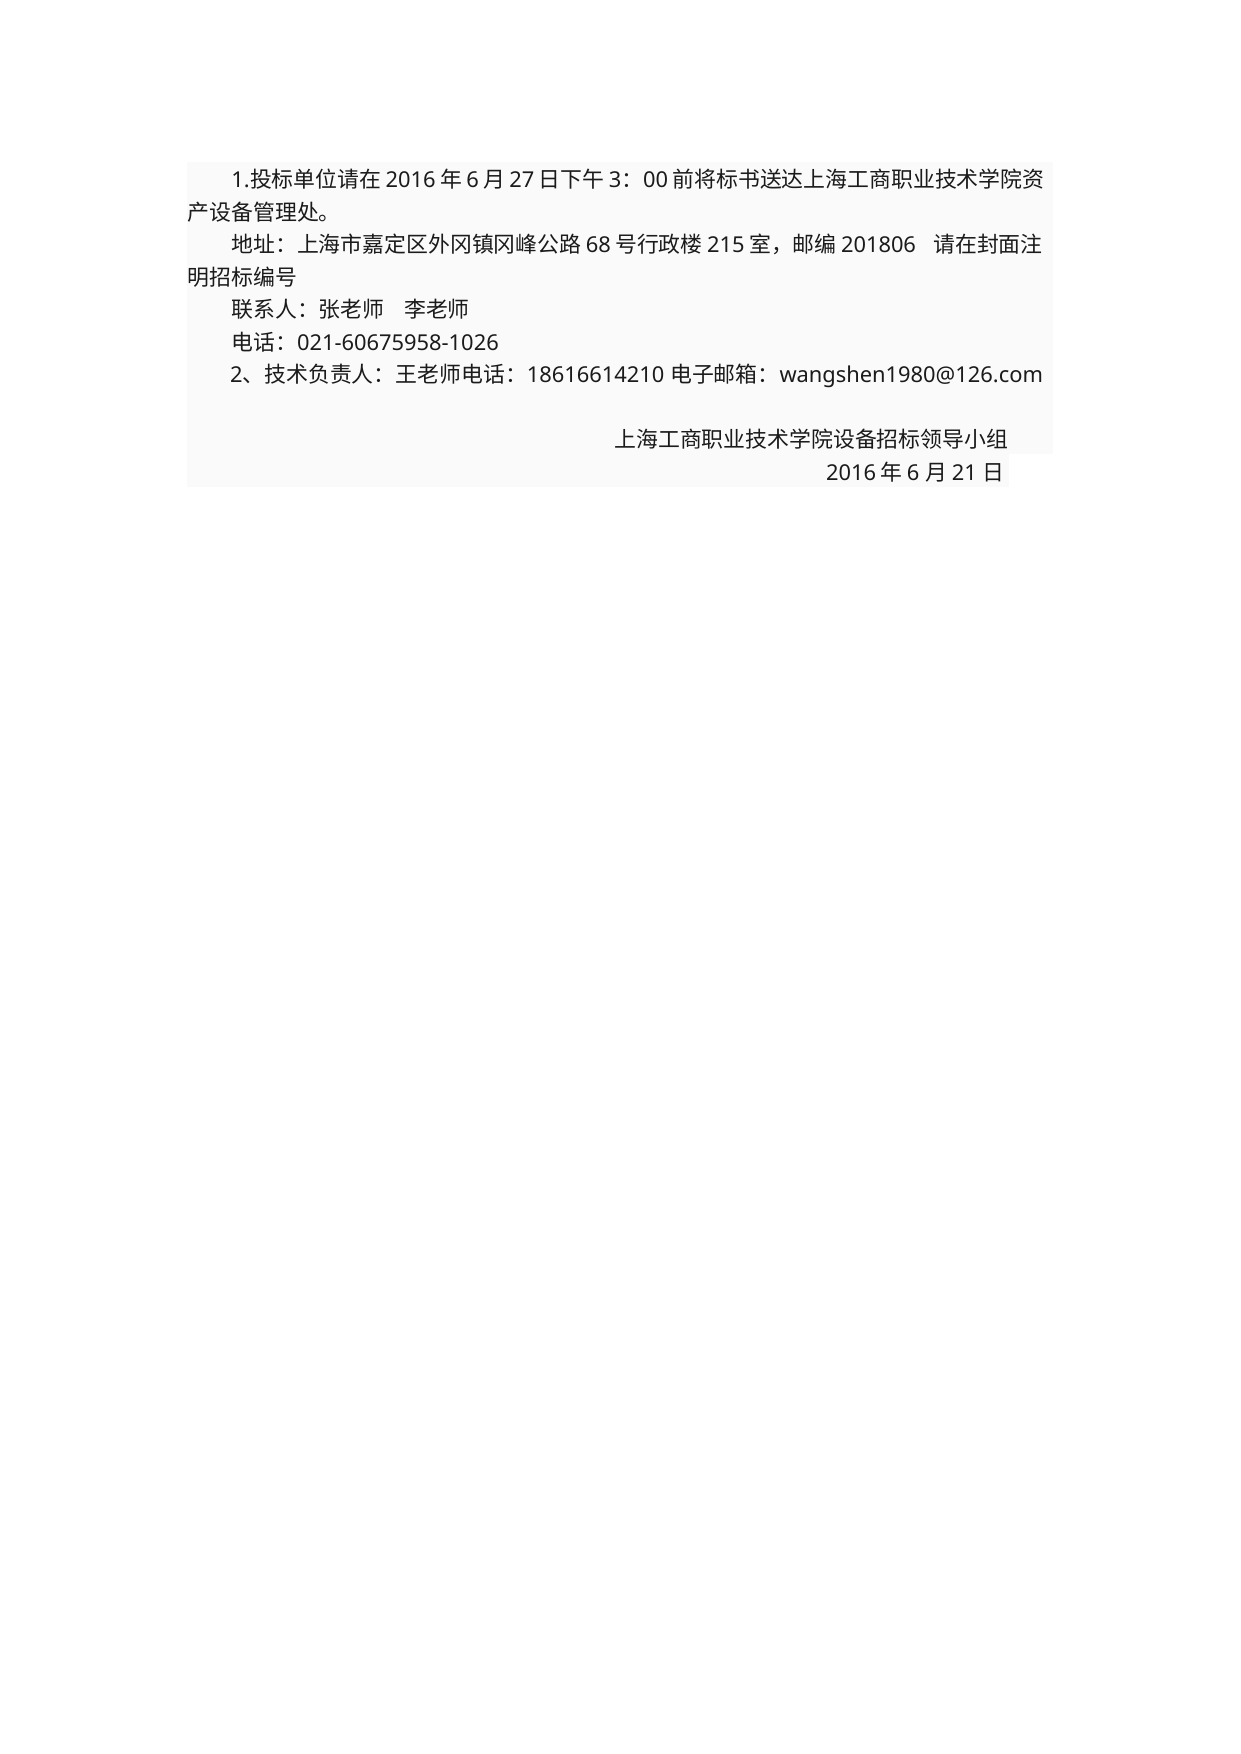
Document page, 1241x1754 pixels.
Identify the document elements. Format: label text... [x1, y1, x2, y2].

text 联系人：张老师 李老师 [187, 292, 1053, 324]
text 1.投标单位请在2016年6月27日下午3：00前将标书送达上海工商职业技术学院资产设备管理处。 [187, 162, 1053, 227]
text 地址：上海市嘉定区外冈镇冈峰公路68号行政楼215室，邮编201806 请在封面注明招标编号 [187, 227, 1053, 292]
text 电话：021-60675958-1026 [187, 324, 1053, 357]
text 2016年6 月 21 日 [187, 454, 1009, 487]
text 2、技术负责人：王老师电话：18616614210 电子邮箱：wangshen1980@126.com [187, 357, 1053, 389]
text 上海工商职业技术学院设备招标领导小组 [187, 422, 1053, 454]
